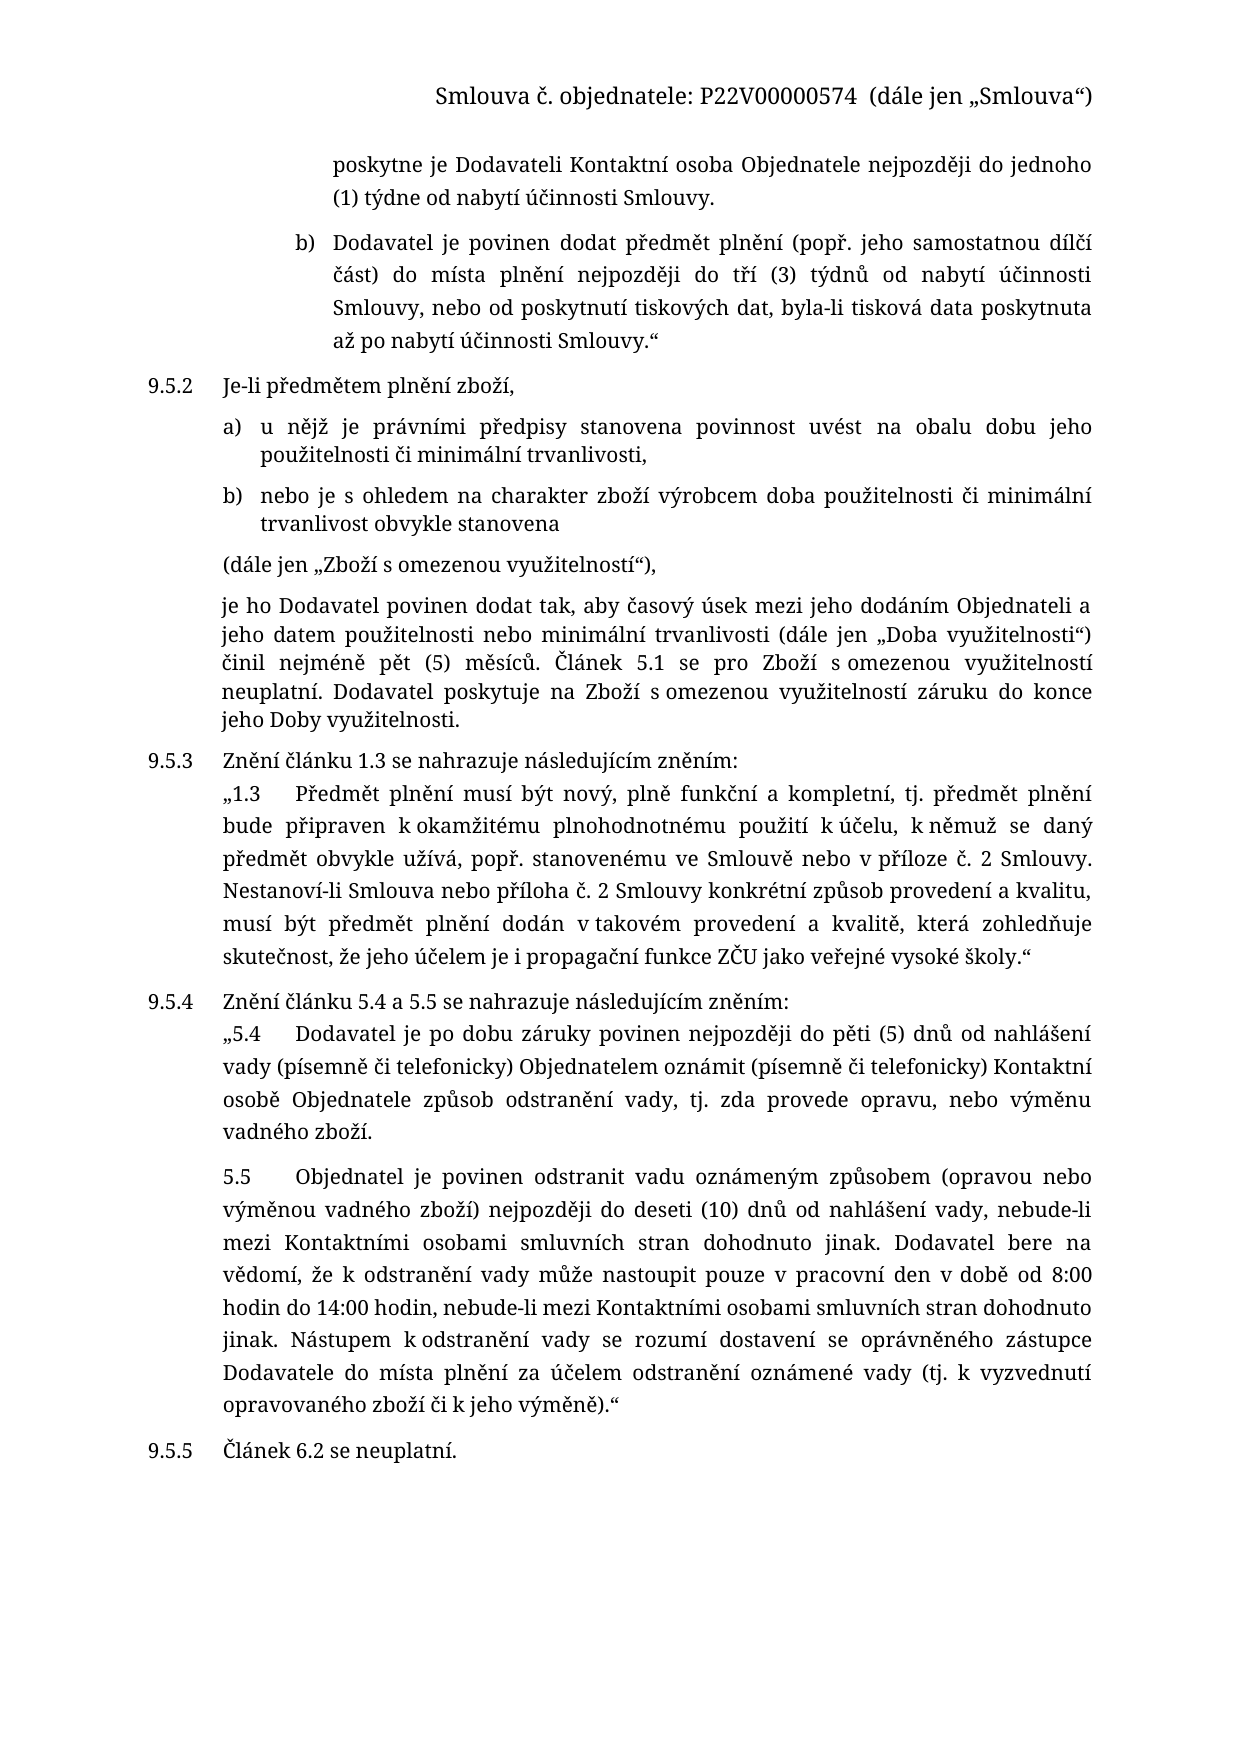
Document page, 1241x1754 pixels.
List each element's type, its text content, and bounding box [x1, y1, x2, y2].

list Je-li předmětem plnění zboží, [148, 371, 1093, 399]
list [295, 150, 1093, 211]
list „5.4 Dodavatel je po dobu záruky povinen nejpozději do pěti (5) dnů od nahlášení vady (písemně či telefonicky) Objednatelem oznámit (písemně či telefonicky) Kontaktní osobě Objednatele způsob odstranění vady, tj. zda provede opravu, nebo výměnu vadného zboží. [223, 1019, 1093, 1146]
text (dále jen „Zboží s omezenou využitelností“), [223, 551, 1093, 579]
list 5.5 Objednatel je povinen odstranit vadu oznámeným způsobem (opravou nebo výměnou vadného zboží) nejpozději do deseti (10) dnů od nahlášení vady, nebude-li mezi Kontaktními osobami smluvních stran dohodnuto jinak. Dodavatel bere na vědomí, že k odstranění vady může nastoupit pouze v pracovní den v době od 8:00 hodin do 14:00 hodin, nebude-li mezi Kontaktními osobami smluvních stran dohodnuto jinak. Nástupem k odstranění vady se rozumí dostavení se oprávněného zástupce Dodavatele do místa plnění za účelem odstranění oznámené vady (tj. k vyzvednutí opravovaného zboží či k jeho výměně).“ [223, 1162, 1093, 1419]
list Článek 6.2 se neuplatní. [148, 1436, 1093, 1464]
text je ho Dodavatel povinen dodat tak, aby časový úsek mezi jeho dodáním Objednateli a jeho datem použitelnosti nebo minimální trvanlivosti (dále jen „Doba využitelnosti“) činil nejméně pět (5) měsíců. Článek 5.1 se pro Zboží s omezenou využitelností neuplatní. Dodavatel poskytuje na Zboží s omezenou využitelností záruku do konce jeho Doby využitelnosti. [221, 591, 1093, 734]
list u nějž je právními předpisy stanovena povinnost uvést na obalu dobu jeho použitelnosti či minimální trvanlivosti, [223, 412, 1093, 469]
list Znění článku 1.3 se nahrazuje následujícím zněním: [148, 746, 1093, 774]
list Znění článku 5.4 a 5.5 se nahrazuje následujícím zněním: [148, 987, 1093, 1015]
list Dodavatel je povinen dodat předmět plnění (popř. jeho samostatnou dílčí část) do místa plnění nejpozději do tří (3) týdnů od nabytí účinnosti Smlouvy, nebo od poskytnutí tiskových dat, byla-li tisková data poskytnuta až po nabytí účinnosti Smlouvy.“ [295, 228, 1093, 354]
list nebo je s ohledem na charakter zboží výrobcem doba použitelnosti či minimální trvanlivost obvykle stanovena [223, 481, 1093, 538]
list „1.3 Předmět plnění musí být nový, plně funkční a kompletní, tj. předmět plnění bude připraven k okamžitému plnohodnotnému použití k účelu, k němuž se daný předmět obvykle užívá, popř. stanovenému ve Smlouvě nebo v příloze č. 2 Smlouvy. Nestanoví-li Smlouva nebo příloha č. 2 Smlouvy konkrétní způsob provedení a kvalitu, musí být předmět plnění dodán v takovém provedení a kvalitě, která zohledňuje skutečnost, že jeho účelem je i propagační funkce ZČU jako veřejné vysoké školy.“ [223, 779, 1093, 970]
